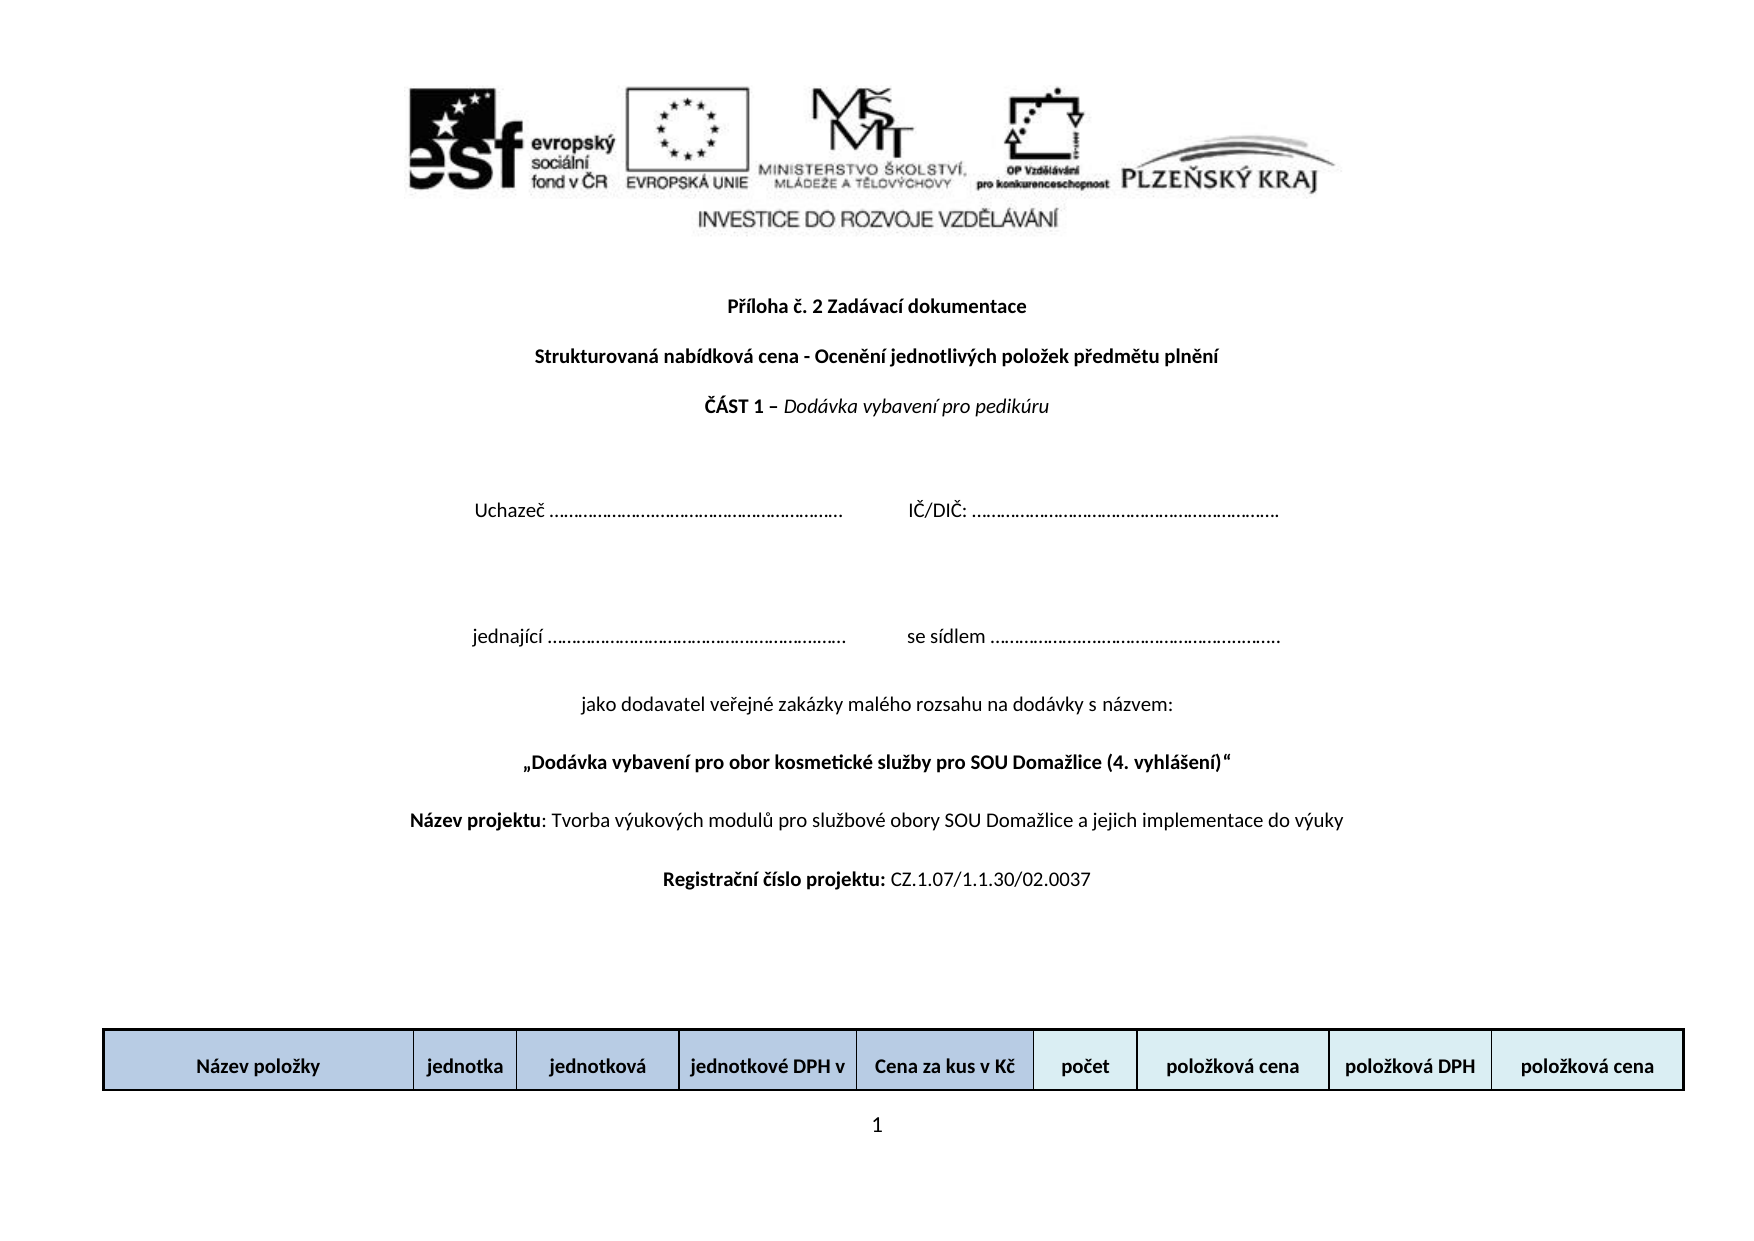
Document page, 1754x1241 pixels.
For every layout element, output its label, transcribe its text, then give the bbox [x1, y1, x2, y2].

text Registrační číslo projektu: CZ.1.07/1.1.30/02.0037 [148, 867, 1606, 892]
table_header jednotkové DPH v Kč [680, 1031, 856, 1089]
table_header Název položky [105, 1031, 413, 1089]
table_header jednotková cena za kus v Kč bez DPH [517, 1031, 678, 1089]
text „Dodávka vybavení pro obor kosmetické služby pro SOU Domažlice (4. vyhlášení)“ [148, 749, 1606, 775]
text Strukturovaná nabídková cena - Ocenění jednotlivých položek předmětu plnění [148, 343, 1606, 369]
picture [404, 73, 1350, 243]
table_header položková cena v Kč včetně DPH [1492, 1031, 1682, 1089]
table_header položková DPH v Kč [1330, 1031, 1491, 1089]
text Uchazeč ………………….………………………………… IČ/DIČ: ………………………………………………………. [148, 497, 1606, 523]
text Název projektu: Tvorba výukových modulů pro službové obory SOU Domažlice a jejich implementace do výuky [148, 808, 1606, 833]
table_header jednotka [414, 1031, 516, 1089]
table_header položková cena v Kč bez DPH [1138, 1031, 1328, 1089]
table_header Cena za kus v Kč včetně DPH [857, 1031, 1033, 1089]
text ČÁST 1 – Dodávka vybavení pro pedikúru [148, 393, 1606, 419]
table_header počet jednotek [1034, 1031, 1136, 1089]
text Příloha č. 2 Zadávací dokumentace [148, 293, 1606, 319]
text jednající …………………………………….………….…… se sídlem ……………….….………………………..…….. [148, 624, 1606, 649]
text jako dodavatel veřejné zakázky malého rozsahu na dodávky s názvem: [148, 691, 1606, 716]
